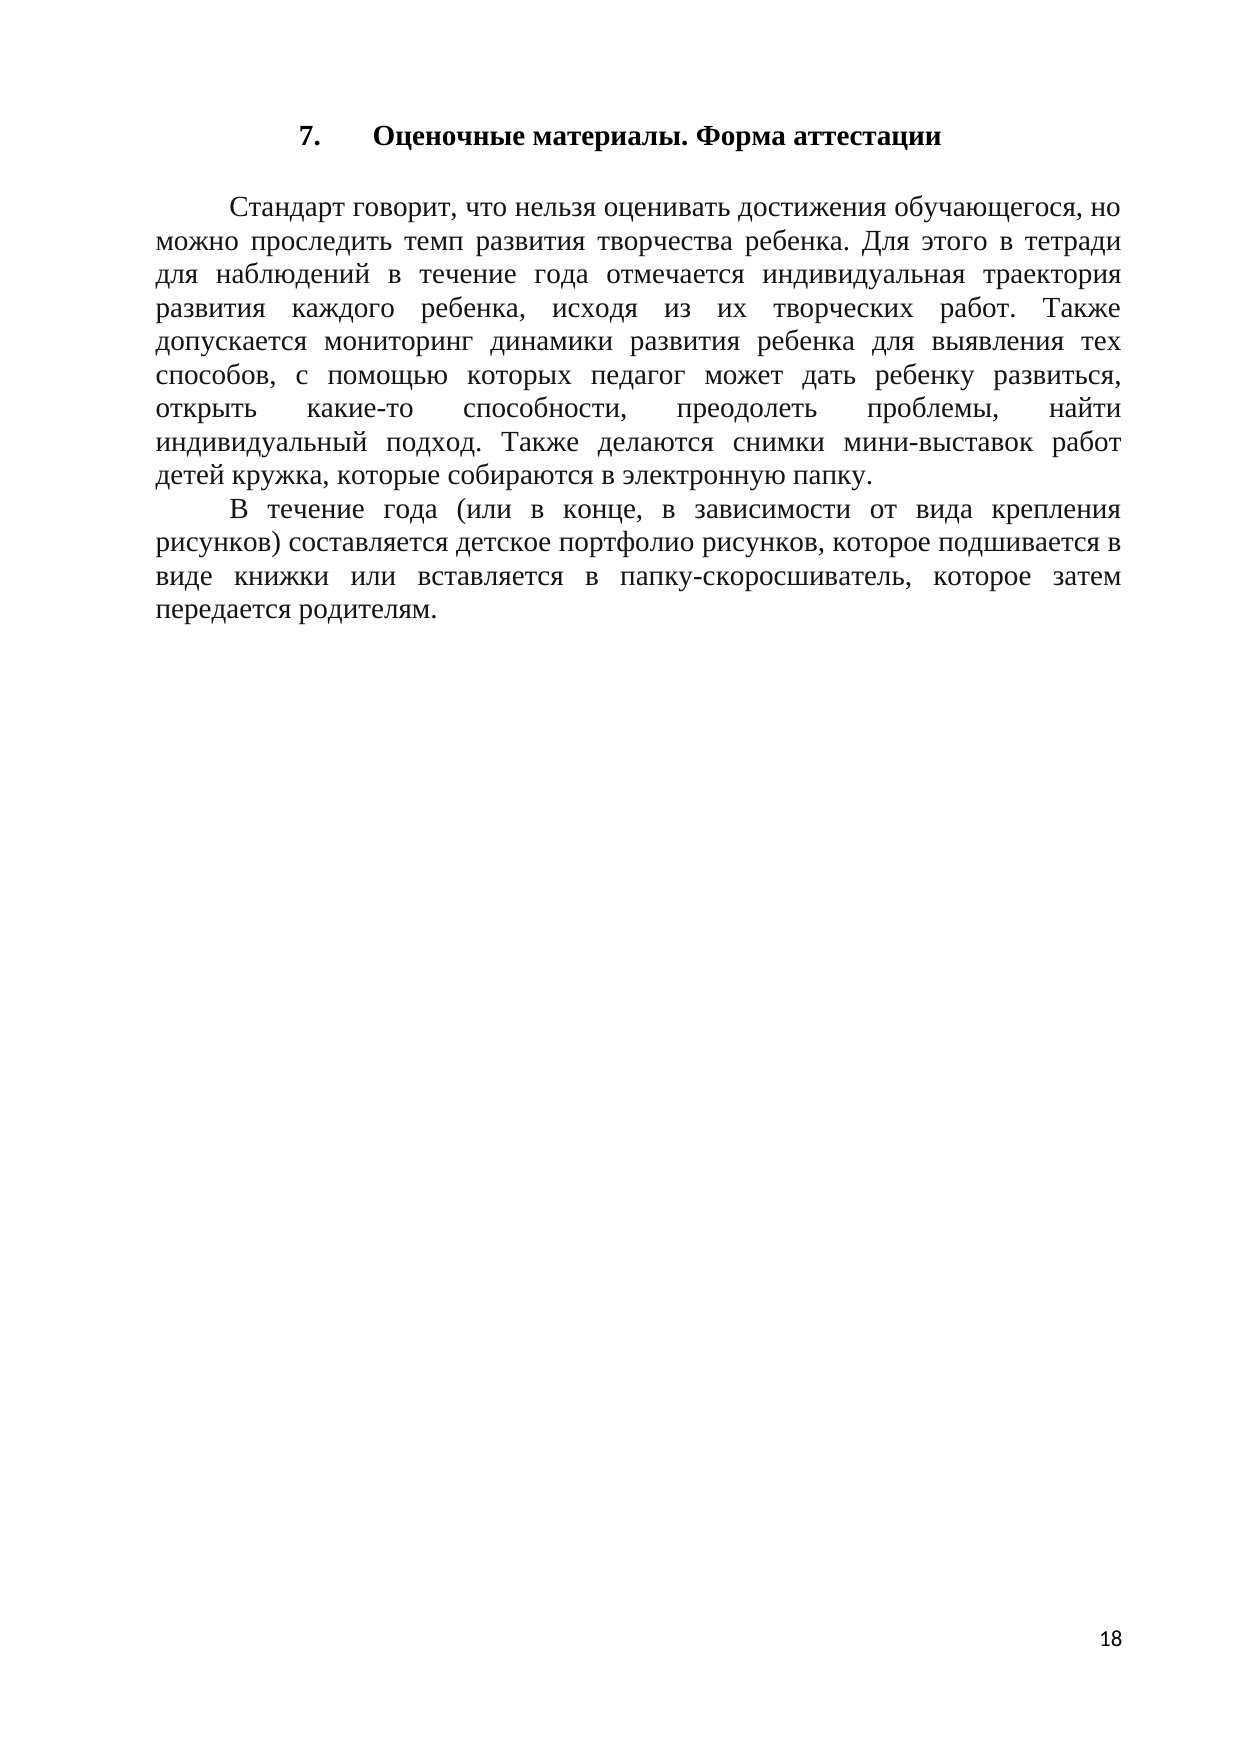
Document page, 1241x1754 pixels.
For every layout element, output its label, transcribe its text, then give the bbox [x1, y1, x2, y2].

list В течение года (или в конце, в зависимости от вида крепления рисунков) составляется детское портфолио рисунков, которое подшивается в виде книжки или вставляется в папку-скоросшиватель, которое затем передается родителям. [155, 491, 1122, 625]
list Стандарт говорит, что нельзя оценивать достижения обучающегося, но можно проследить темп развития творчества ребенка. Для этого в тетради для наблюдений в течение года отмечается индивидуальная траектория развития каждого ребенка, исходя из их творческих работ. Также допускается мониторинг динамики развития ребенка для выявления тех способов, с помощью которых педагог может дать ребенку развиться, открыть какие-то способности, преодолеть проблемы, найти индивидуальный подход. Также делаются снимки мини-выставок работ детей кружка, которые собираются в электронную папку. [155, 189, 1122, 491]
list Оценочные материалы. Форма аттестации [118, 118, 1122, 152]
